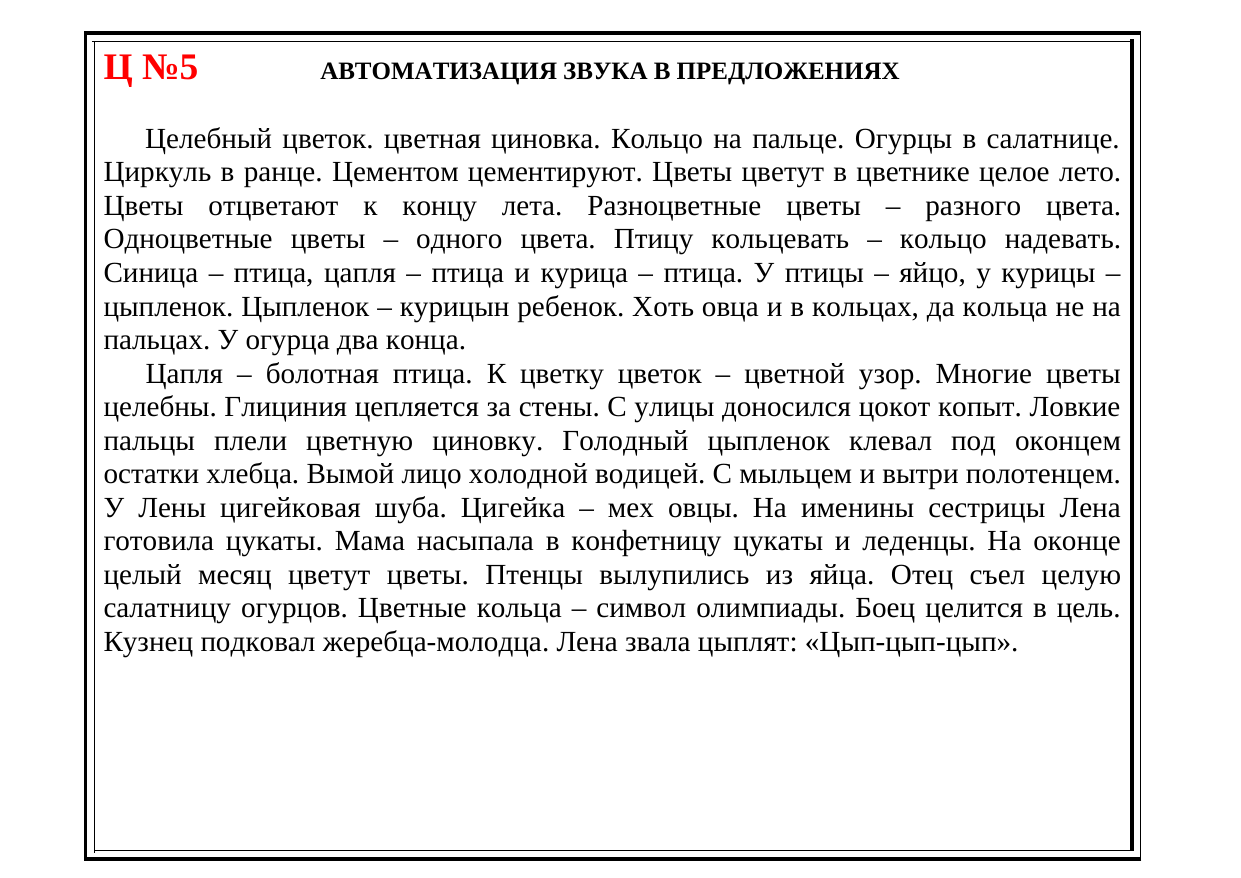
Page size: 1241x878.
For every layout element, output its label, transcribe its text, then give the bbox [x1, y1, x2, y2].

text Ц №5 АВТОМАТИЗАЦИЯ ЗВУКА В ПРЕДЛОЖЕНИЯХ [103, 44, 1122, 87]
text Цапля – болотная птица. К цветку цветок – цветной узор. Многие цветы целебны. Глициния цепляется за стены. С улицы доносился цокот копыт. Ловкие пальцы плели цветную циновку. Голодный цыпленок клевал под оконцем остатки хлебца. Вымой лицо холодной водицей. С мыльцем и вытри полотенцем. У Лены цигейковая шуба. Цигейка – мех овцы. На именины сестрицы Лена готовила цукаты. Мама насыпала в конфетницу цукаты и леденцы. На оконце целый месяц цветут цветы. Птенцы вылупились из яйца. Отец съел целую салатницу огурцов. Цветные кольца – символ олимпиады. Боец целится в цель. Кузнец подковал жеребца-молодца. Лена звала цыплят: «Цып-цып-цып». [103, 356, 1122, 658]
text Целебный цветок. цветная циновка. Кольцо на пальце. Огурцы в салатнице. Циркуль в ранце. Цементом цементируют. Цветы цветут в цветнике целое лето. Цветы отцветают к концу лета. Разноцветные цветы – разного цвета. Одноцветные цветы – одного цвета. Птицу кольцевать – кольцо надевать. Синица – птица, цапля – птица и курица – птица. У птицы – яйцо, у курицы – цыпленок. Цыпленок – курицын ребенок. Хоть овца и в кольцах, да кольца не на пальцах. У огурца два конца. [103, 121, 1122, 356]
